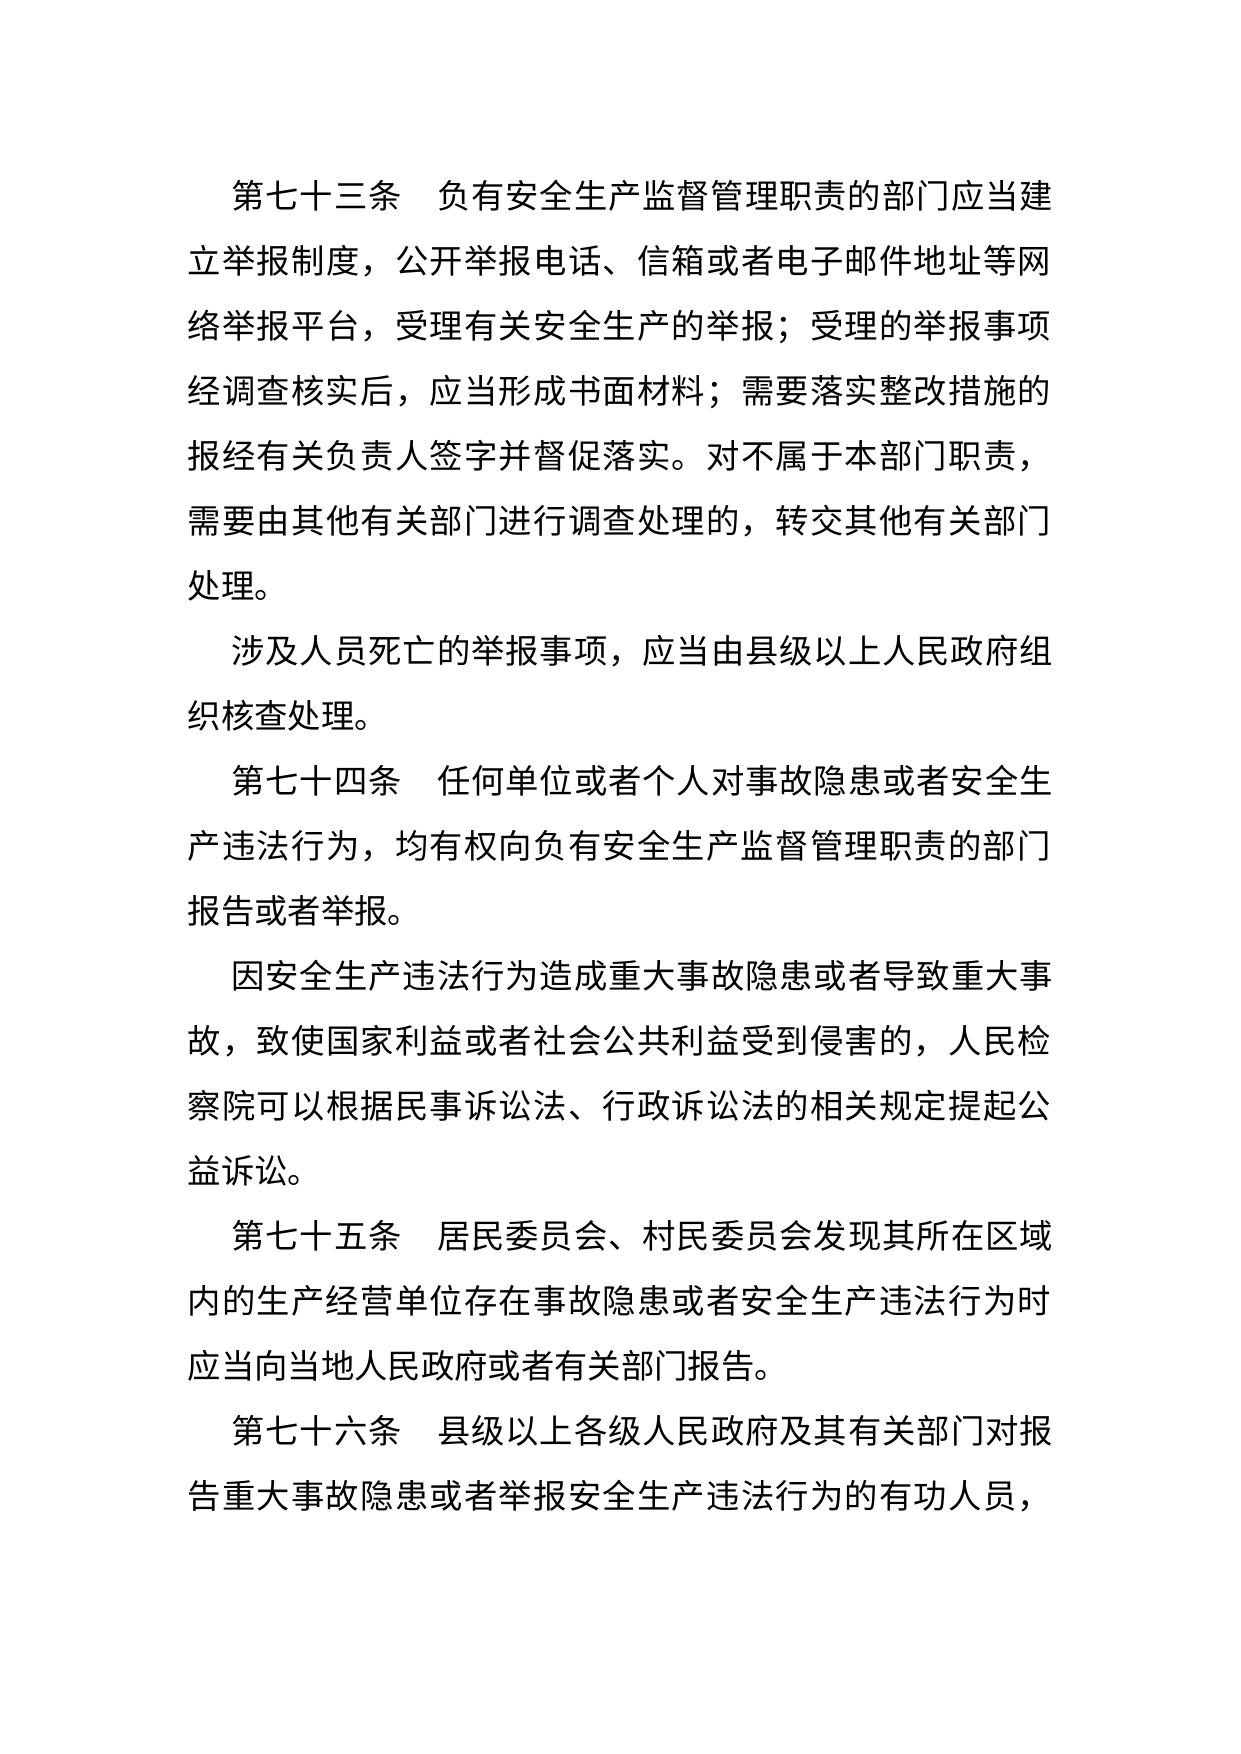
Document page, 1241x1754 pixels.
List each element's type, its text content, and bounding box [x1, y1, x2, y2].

text 第七十五条 居民委员会、村民委员会发现其所在区域内的生产经营单位存在事故隐患或者安全生产违法行为时，应当向当地人民政府或者有关部门报告。 [187, 1202, 1053, 1397]
text 涉及人员死亡的举报事项，应当由县级以上人民政府组织核查处理。 [187, 617, 1053, 747]
text 第七十四条 任何单位或者个人对事故隐患或者安全生产违法行为，均有权向负有安全生产监督管理职责的部门报告或者举报。 [187, 747, 1053, 942]
text 第七十三条 负有安全生产监督管理职责的部门应当建立举报制度，公开举报电话、信箱或者电子邮件地址等网络举报平台，受理有关安全生产的举报；受理的举报事项经调查核实后，应当形成书面材料；需要落实整改措施的，报经有关负责人签字并督促落实。对不属于本部门职责，需要由其他有关部门进行调查处理的，转交其他有关部门处理。 [187, 162, 1053, 617]
text 因安全生产违法行为造成重大事故隐患或者导致重大事故，致使国家利益或者社会公共利益受到侵害的，人民检察院可以根据民事诉讼法、行政诉讼法的相关规定提起公益诉讼。 [187, 942, 1053, 1202]
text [187, 1397, 1053, 1527]
